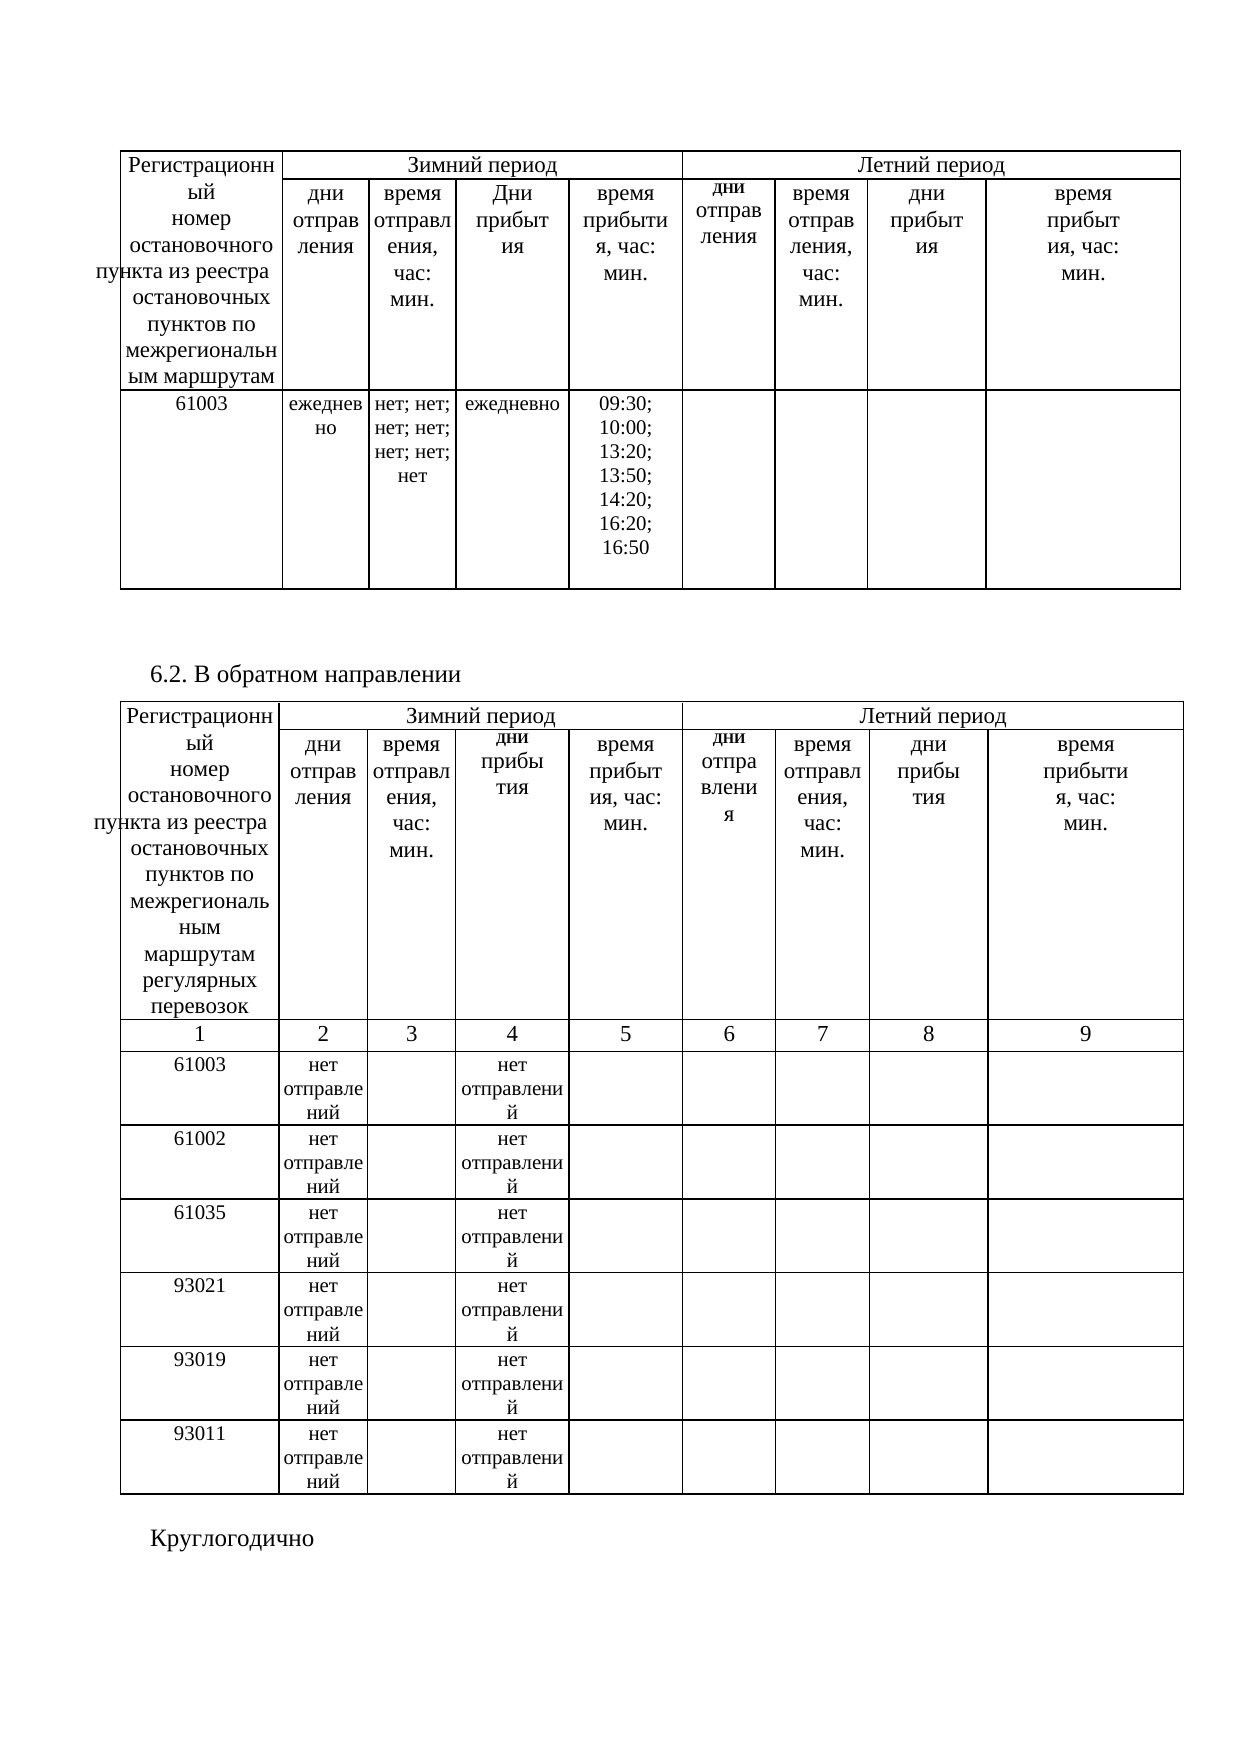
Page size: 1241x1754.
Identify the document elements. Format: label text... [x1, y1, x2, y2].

table_header Летний период [683, 152, 1180, 178]
table_cell [870, 1052, 987, 1124]
table_cell [776, 1421, 869, 1493]
table_cell время прибыти я, час: мин. [570, 180, 682, 389]
table_cell [868, 391, 985, 588]
table_cell нет отправлений [280, 1421, 367, 1493]
table_cell [368, 1273, 455, 1346]
table_cell [989, 1052, 1183, 1124]
table_cell нет; нет; нет; нет; нет; нет; нет [370, 391, 455, 588]
table_cell [368, 1126, 455, 1198]
table_cell [570, 1126, 682, 1198]
table_cell [776, 1126, 869, 1198]
table_cell нет отправлений [456, 1052, 568, 1124]
table_cell время отправл ения, час: мин. [370, 180, 455, 389]
table_cell дни прибы тия [870, 730, 987, 1019]
table_cell 61035 [121, 1200, 278, 1272]
table_cell [683, 391, 774, 588]
table_header Зимний период [280, 702, 682, 729]
table_cell Дни прибыт ия [457, 180, 568, 389]
table_cell нет отправлений [280, 1273, 367, 1346]
table_cell 61003 [121, 1052, 278, 1124]
table_header Летний период [683, 702, 1183, 729]
table_header Регистрационный номер остановочного пункта из реестра остановочных пунктов по межрегиональным маршрутам регулярных перевозок [121, 152, 282, 389]
table_cell время отправ ления, час: мин. [776, 180, 867, 389]
table_cell нет отправлений [280, 1052, 367, 1124]
table_cell 5 [570, 1020, 682, 1051]
table_cell [989, 1421, 1183, 1493]
table_cell нет отправлений [456, 1421, 568, 1493]
table_cell [987, 391, 1180, 588]
table_cell нет отправлений [456, 1200, 568, 1272]
table_cell [570, 1273, 682, 1346]
table_cell [989, 1347, 1183, 1419]
table_cell [570, 1052, 682, 1124]
table_cell нет отправлений [280, 1347, 367, 1419]
table_cell [683, 1273, 775, 1346]
table_cell ежедневно [283, 391, 368, 588]
table_cell [776, 1200, 869, 1272]
table_cell [368, 1200, 455, 1272]
table_cell [776, 1347, 869, 1419]
table_cell 93011 [121, 1421, 278, 1493]
table_cell 7 [776, 1020, 869, 1051]
table_cell [870, 1200, 987, 1272]
table_cell [989, 1126, 1183, 1198]
table_cell нет отправлений [280, 1200, 367, 1272]
table_cell 9 [989, 1020, 1183, 1051]
table_cell 6 [683, 1020, 775, 1051]
table_cell 2 [280, 1020, 367, 1051]
table_cell [989, 1200, 1183, 1272]
table_cell [870, 1421, 987, 1493]
table_cell 93021 [121, 1273, 278, 1346]
table_cell [683, 1052, 775, 1124]
table_cell 8 [870, 1020, 987, 1051]
table_cell ежедневно [457, 391, 568, 588]
table_cell [776, 1273, 869, 1346]
table_cell [870, 1126, 987, 1198]
table_cell [570, 1200, 682, 1272]
table_cell [989, 1273, 1183, 1346]
table_cell [776, 1052, 869, 1124]
table_cell 93019 [121, 1347, 278, 1419]
table_cell время прибыти я, час: мин. [989, 730, 1183, 1019]
table_cell 1 [121, 1020, 278, 1051]
table_cell [368, 1052, 455, 1124]
table_cell время прибыт ия, час: мин. [570, 730, 682, 1019]
table_cell нет отправлений [456, 1126, 568, 1198]
table_cell нет отправлений [456, 1347, 568, 1419]
text 6.2. В обратном направлении [150, 659, 1090, 688]
table_cell [570, 1347, 682, 1419]
table_cell [683, 1421, 775, 1493]
table_cell время отправл ения, час: мин. [368, 730, 455, 1019]
table_cell ДНИ отпра влени я [683, 730, 775, 1019]
table_cell дни отправ ления [283, 180, 368, 389]
table_cell 09:30; 10:00; 13:20; 13:50; 14:20; 16:20; 16:50 [570, 391, 682, 588]
table_cell 61003 [121, 391, 282, 588]
table_cell [683, 1347, 775, 1419]
table_cell нет отправлений [280, 1126, 367, 1198]
table_cell время отправл ения, час: мин. [776, 730, 869, 1019]
table_cell [683, 1126, 775, 1198]
table_cell нет отправлений [456, 1273, 568, 1346]
table_cell [776, 391, 867, 588]
table_cell 4 [456, 1020, 568, 1051]
table_cell [683, 1200, 775, 1272]
table_cell дни отправ ления [280, 730, 367, 1019]
table_cell 61002 [121, 1126, 278, 1198]
table_cell [368, 1421, 455, 1493]
table_cell дни прибыт ия [868, 180, 985, 389]
table_cell [870, 1273, 987, 1346]
text Круглогодично [150, 1523, 1090, 1552]
table_cell время прибыт ия, час: мин. [987, 180, 1180, 389]
table_cell 3 [368, 1020, 455, 1051]
table_cell [368, 1347, 455, 1419]
table_cell [570, 1421, 682, 1493]
table_header Зимний период [283, 152, 682, 178]
table_cell ДНИ отправ ления [683, 180, 774, 389]
table_cell ДНИ прибы тия [456, 730, 568, 1019]
table_cell [870, 1347, 987, 1419]
table_header Регистрационный номер остановочного пункта из реестра остановочных пунктов по межрегиональным маршрутам регулярных перевозок [121, 702, 279, 1019]
